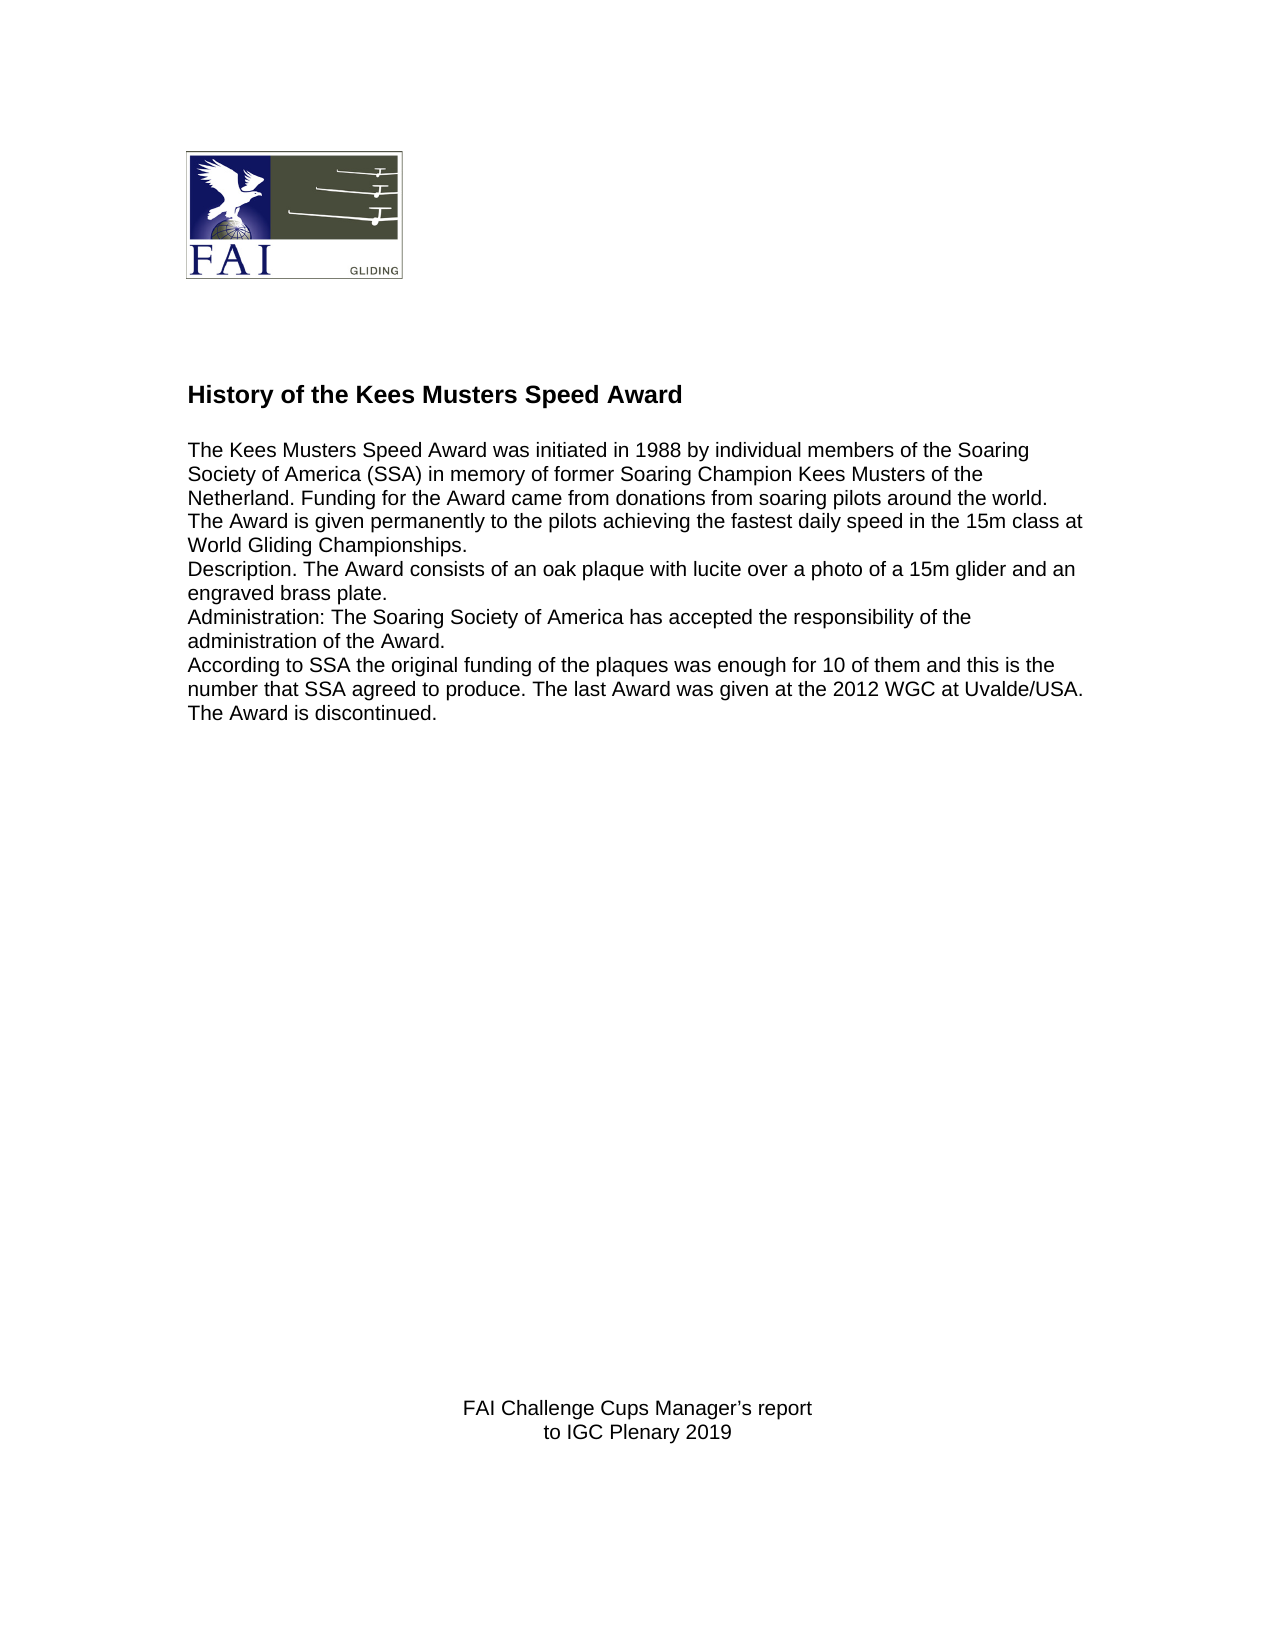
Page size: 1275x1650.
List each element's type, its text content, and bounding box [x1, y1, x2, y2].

text Description. The Award consists of an oak plaque with lucite over a photo of a 15m glider and an engraved brass plate. [187, 557, 1087, 605]
text The Kees Musters Speed Award was initiated in 1988 by individual members of the Soaring Society of America (SSA) in memory of former Soaring Champion Kees Musters of the Netherland. Funding for the Award came from donations from soaring pilots around the world. [187, 437, 1087, 509]
picture [186, 151, 404, 279]
text History of the Kees Musters Speed Award [187, 380, 1087, 409]
text According to SSA the original funding of the plaques was enough for 10 of them and this is the number that SSA agreed to produce. The last Award was given at the 2012 WGC at Uvalde/USA. [187, 653, 1087, 701]
text Administration: The Soaring Society of America has accepted the responsibility of the administration of the Award. [187, 605, 1087, 653]
text to IGC Plenary 2019 [187, 1420, 1087, 1444]
text The Award is discontinued. [187, 701, 1087, 725]
text The Award is given permanently to the pilots achieving the fastest daily speed in the 15m class at World Gliding Championships. [187, 509, 1087, 557]
text FAI Challenge Cups Manager’s report [187, 1396, 1087, 1420]
